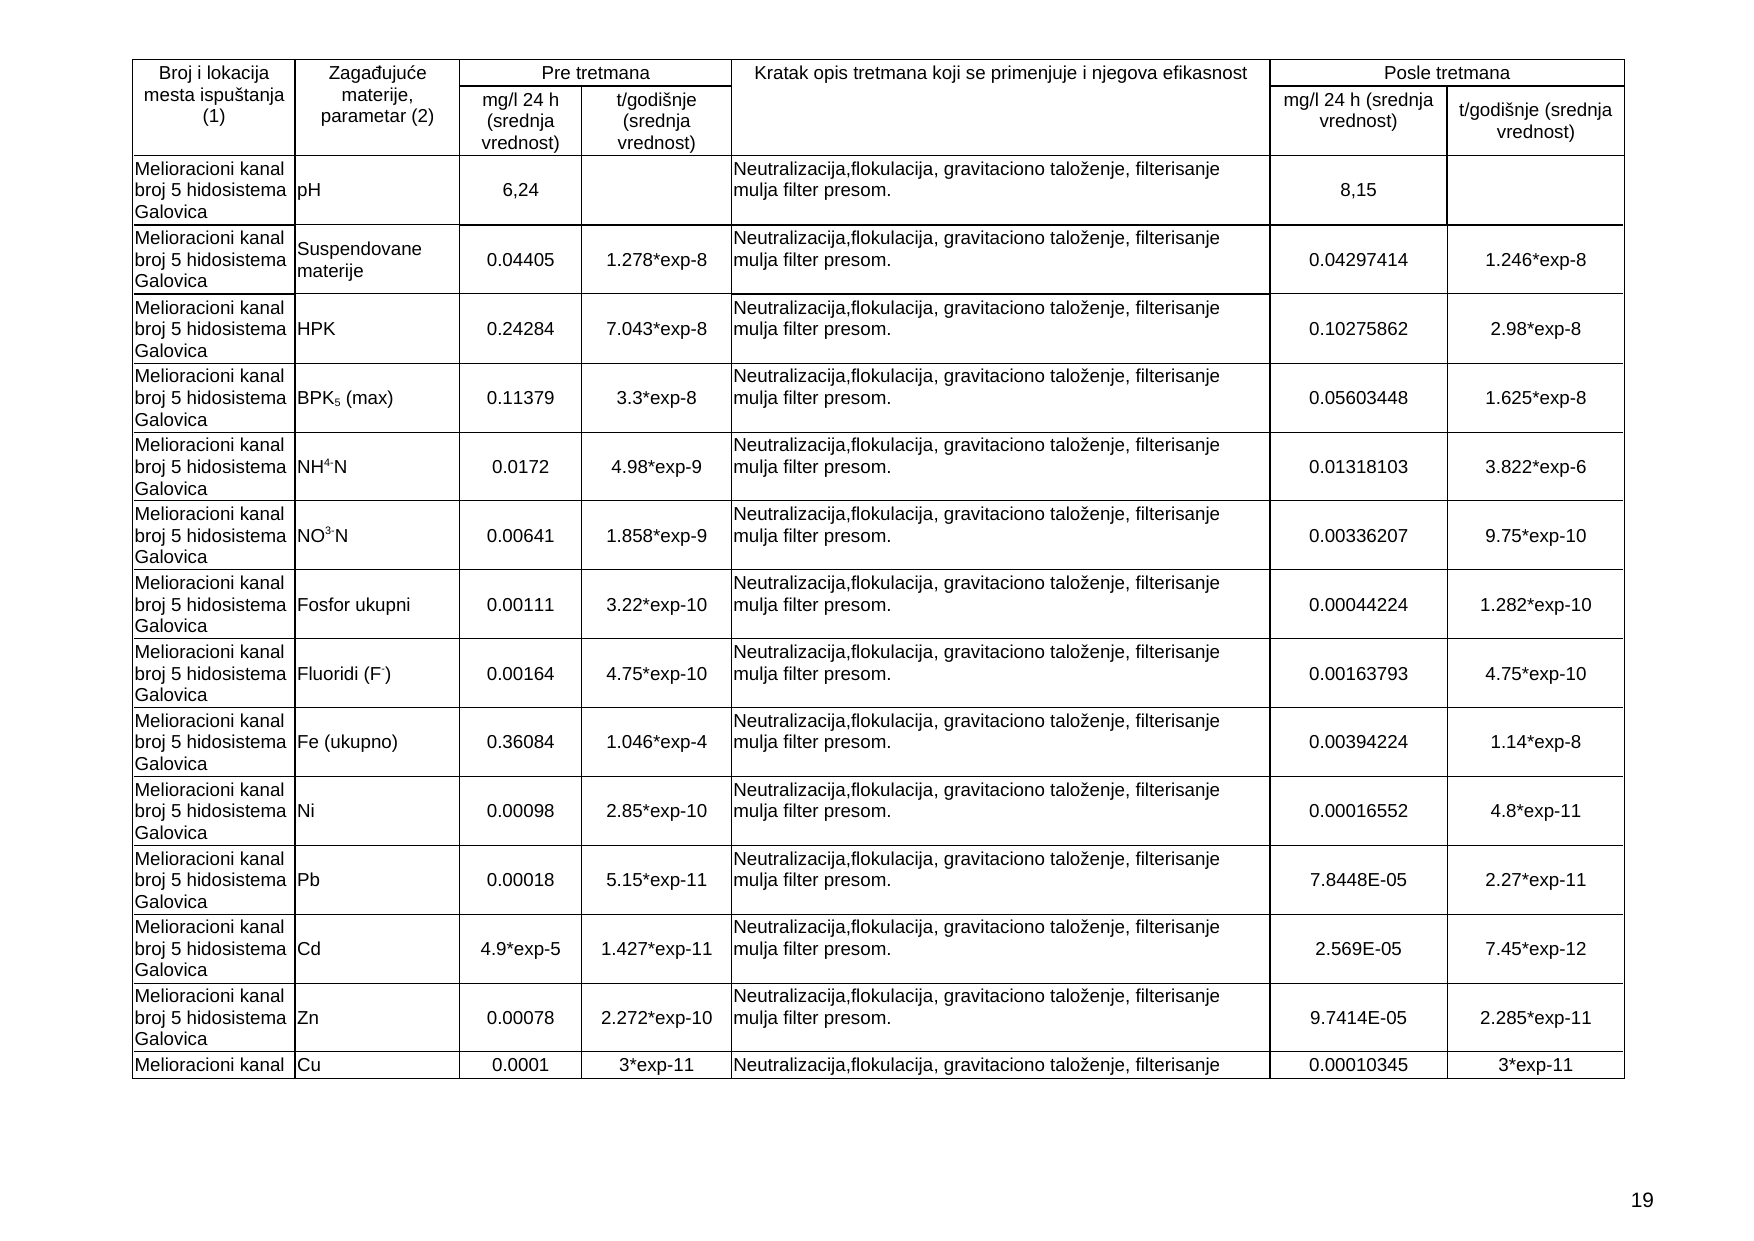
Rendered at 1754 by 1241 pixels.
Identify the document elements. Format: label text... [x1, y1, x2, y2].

table_cell 1.278*exp-8 [582, 226, 731, 293]
table_cell 2.27*exp-11 [1448, 845, 1624, 913]
table_cell 0.00394224 [1271, 708, 1447, 776]
table_cell pH [296, 156, 459, 224]
table_cell 9.75*exp-10 [1448, 500, 1624, 569]
table_cell Fe (ukupno) [296, 708, 459, 776]
table_cell HPK [296, 294, 459, 363]
table_cell 1.858*exp-9 [582, 501, 731, 569]
table_cell Neutralizacija,flokulacija, gravitaciono taloženje, filterisanje mulja filter presom. [732, 846, 1269, 913]
table_cell Fluoridi (F-) [296, 639, 459, 707]
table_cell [732, 1052, 1269, 1078]
table_cell 0.01318103 [1271, 433, 1447, 500]
table_header Pre tretmana [460, 60, 731, 85]
table_cell 0.00044224 [1271, 570, 1447, 638]
table_cell 0.00163793 [1271, 639, 1447, 707]
table_header Kratak opis tretmana koji se primenjuje i njegova efikasnost [732, 60, 1269, 154]
table_cell Ni [296, 777, 459, 845]
table_cell 0.00010345 [1271, 1052, 1447, 1078]
table_cell 4.75*exp-10 [1448, 638, 1624, 707]
table_cell Fosfor ukupni [296, 570, 459, 638]
table_cell mg/l 24 h (srednja vrednost) [1271, 87, 1446, 154]
table_cell 4.9*exp-5 [460, 915, 581, 982]
table_cell Neutralizacija,flokulacija, gravitaciono taloženje, filterisanje mulja filter presom. [732, 156, 1269, 224]
table_cell Zn [296, 984, 459, 1051]
table_cell 0.36084 [460, 708, 581, 776]
table_cell Melioracioni kanal broj 5 hidosistema Galovica [133, 777, 294, 845]
table_cell Melioracioni kanal broj 5 hidosistema Galovica [133, 225, 294, 293]
table_cell Melioracioni kanal broj 5 hidosistema Galovica [133, 501, 294, 569]
table_cell 3.822*exp-6 [1448, 432, 1624, 500]
table_cell 0.24284 [460, 294, 581, 363]
table_cell 1.625*exp-8 [1448, 363, 1624, 432]
table_cell 1.046*exp-4 [582, 708, 731, 776]
table_cell 4.98*exp-9 [582, 433, 731, 500]
table_cell Suspendovane materije [296, 225, 459, 293]
table_cell Melioracioni kanal broj 5 hidosistema Galovica [133, 156, 294, 224]
table_header Zagađujuće materije, parametar (2) [296, 60, 459, 154]
table_cell t/godišnje (srednja vrednost) [1448, 87, 1624, 154]
table_cell 2.85*exp-10 [582, 777, 731, 845]
table_cell Cd [296, 915, 459, 982]
table_cell 7.8448E-05 [1271, 846, 1447, 913]
table_cell Neutralizacija,flokulacija, gravitaciono taloženje, filterisanje mulja filter presom. [732, 501, 1269, 569]
table_cell [1448, 156, 1624, 224]
table_cell Neutralizacija,flokulacija, gravitaciono taloženje, filterisanje mulja filter presom. [732, 226, 1269, 293]
table_cell Melioracioni kanal broj 5 hidosistema Galovica [133, 984, 294, 1051]
table_cell 0.0172 [460, 433, 581, 500]
table_cell 9.7414E-05 [1271, 984, 1447, 1051]
table_cell Pb [296, 846, 459, 913]
table_cell Neutralizacija,flokulacija, gravitaciono taloženje, filterisanje mulja filter presom. [732, 364, 1269, 432]
table_cell Neutralizacija,flokulacija, gravitaciono taloženje, filterisanje mulja filter presom. [732, 708, 1269, 776]
table_cell 2.569E-05 [1271, 915, 1447, 982]
table_header Broj i lokacija mesta ispuštanja (1) [133, 60, 294, 154]
table_cell 2.272*exp-10 [582, 984, 731, 1051]
table_cell 0.00336207 [1271, 501, 1447, 569]
table_cell 2.285*exp-11 [1448, 983, 1624, 1051]
table_cell Melioracioni kanal broj 5 hidosistema Galovica [133, 639, 294, 707]
table_cell Neutralizacija,flokulacija, gravitaciono taloženje, filterisanje mulja filter presom. [732, 295, 1269, 363]
table_cell Melioracioni kanal broj 5 hidosistema Galovica [133, 915, 294, 982]
table_cell 0.00016552 [1271, 777, 1447, 845]
table_cell Cu [296, 1052, 459, 1078]
table_cell Melioracioni kanal broj 5 hidosistema Galovica [133, 708, 294, 776]
table_cell 0.0001 [460, 1052, 581, 1078]
table_cell 0.00078 [460, 984, 581, 1051]
table_cell mg/l 24 h (srednja vrednost) [460, 87, 581, 154]
table_cell Neutralizacija,flokulacija, gravitaciono taloženje, filterisanje mulja filter presom. [732, 984, 1269, 1051]
table_cell 1.427*exp-11 [582, 915, 731, 982]
table_cell NO3-N [296, 501, 459, 569]
table_cell 0.04297414 [1271, 226, 1447, 293]
table_cell 0.00111 [460, 570, 581, 638]
table_cell Neutralizacija,flokulacija, gravitaciono taloženje, filterisanje mulja filter presom. [732, 777, 1269, 845]
table_cell [582, 156, 731, 224]
table_cell 3*exp-11 [1448, 1051, 1624, 1078]
table_header Posle tretmana [1271, 60, 1624, 85]
table_cell 3.3*exp-8 [582, 364, 731, 432]
table_cell BPK5 (max) [296, 364, 459, 432]
table_cell 4.75*exp-10 [582, 639, 731, 707]
table_cell Melioracioni kanal broj 5 hidosistema Galovica [133, 294, 294, 363]
table_cell Neutralizacija,flokulacija, gravitaciono taloženje, filterisanje mulja filter presom. [732, 433, 1269, 500]
table_cell 1.246*exp-8 [1448, 224, 1624, 293]
table_cell Neutralizacija,flokulacija, gravitaciono taloženje, filterisanje mulja filter presom. [732, 915, 1269, 982]
table_cell t/godišnje (srednja vrednost) [582, 87, 731, 154]
table_cell 4.8*exp-11 [1448, 776, 1624, 845]
table_cell Melioracioni kanal broj 5 hidosistema Galovica [133, 570, 294, 638]
table_cell 7.45*exp-12 [1448, 914, 1624, 982]
table_cell Melioracioni kanal broj 5 hidosistema Galovica [133, 846, 294, 913]
table_cell 3.22*exp-10 [582, 570, 731, 638]
table_cell 8,15 [1271, 156, 1446, 224]
table_cell Neutralizacija,flokulacija, gravitaciono taloženje, filterisanje mulja filter presom. [732, 570, 1269, 638]
table_cell 0.00641 [460, 501, 581, 569]
table_cell NH4-N [296, 433, 459, 500]
table_cell 5.15*exp-11 [582, 846, 731, 913]
table_cell 0.10275862 [1271, 294, 1447, 363]
table_cell 0.00164 [460, 639, 581, 707]
table_cell 0.11379 [460, 364, 581, 432]
table_cell 0.00098 [460, 777, 581, 845]
table_cell 1.282*exp-10 [1448, 569, 1624, 638]
table_cell 0.00018 [460, 846, 581, 913]
table_cell 2.98*exp-8 [1448, 293, 1624, 363]
table_cell 0.04405 [460, 226, 581, 293]
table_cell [133, 1052, 294, 1078]
table_cell 3*exp-11 [582, 1052, 731, 1078]
table_cell 1.14*exp-8 [1448, 707, 1624, 776]
table_cell Melioracioni kanal broj 5 hidosistema Galovica [133, 433, 294, 500]
table_cell 0.05603448 [1271, 364, 1447, 432]
table_cell Neutralizacija,flokulacija, gravitaciono taloženje, filterisanje mulja filter presom. [732, 639, 1269, 707]
table_cell 6,24 [460, 156, 581, 224]
table_cell 7.043*exp-8 [582, 294, 731, 363]
table_cell Melioracioni kanal broj 5 hidosistema Galovica [133, 364, 294, 432]
